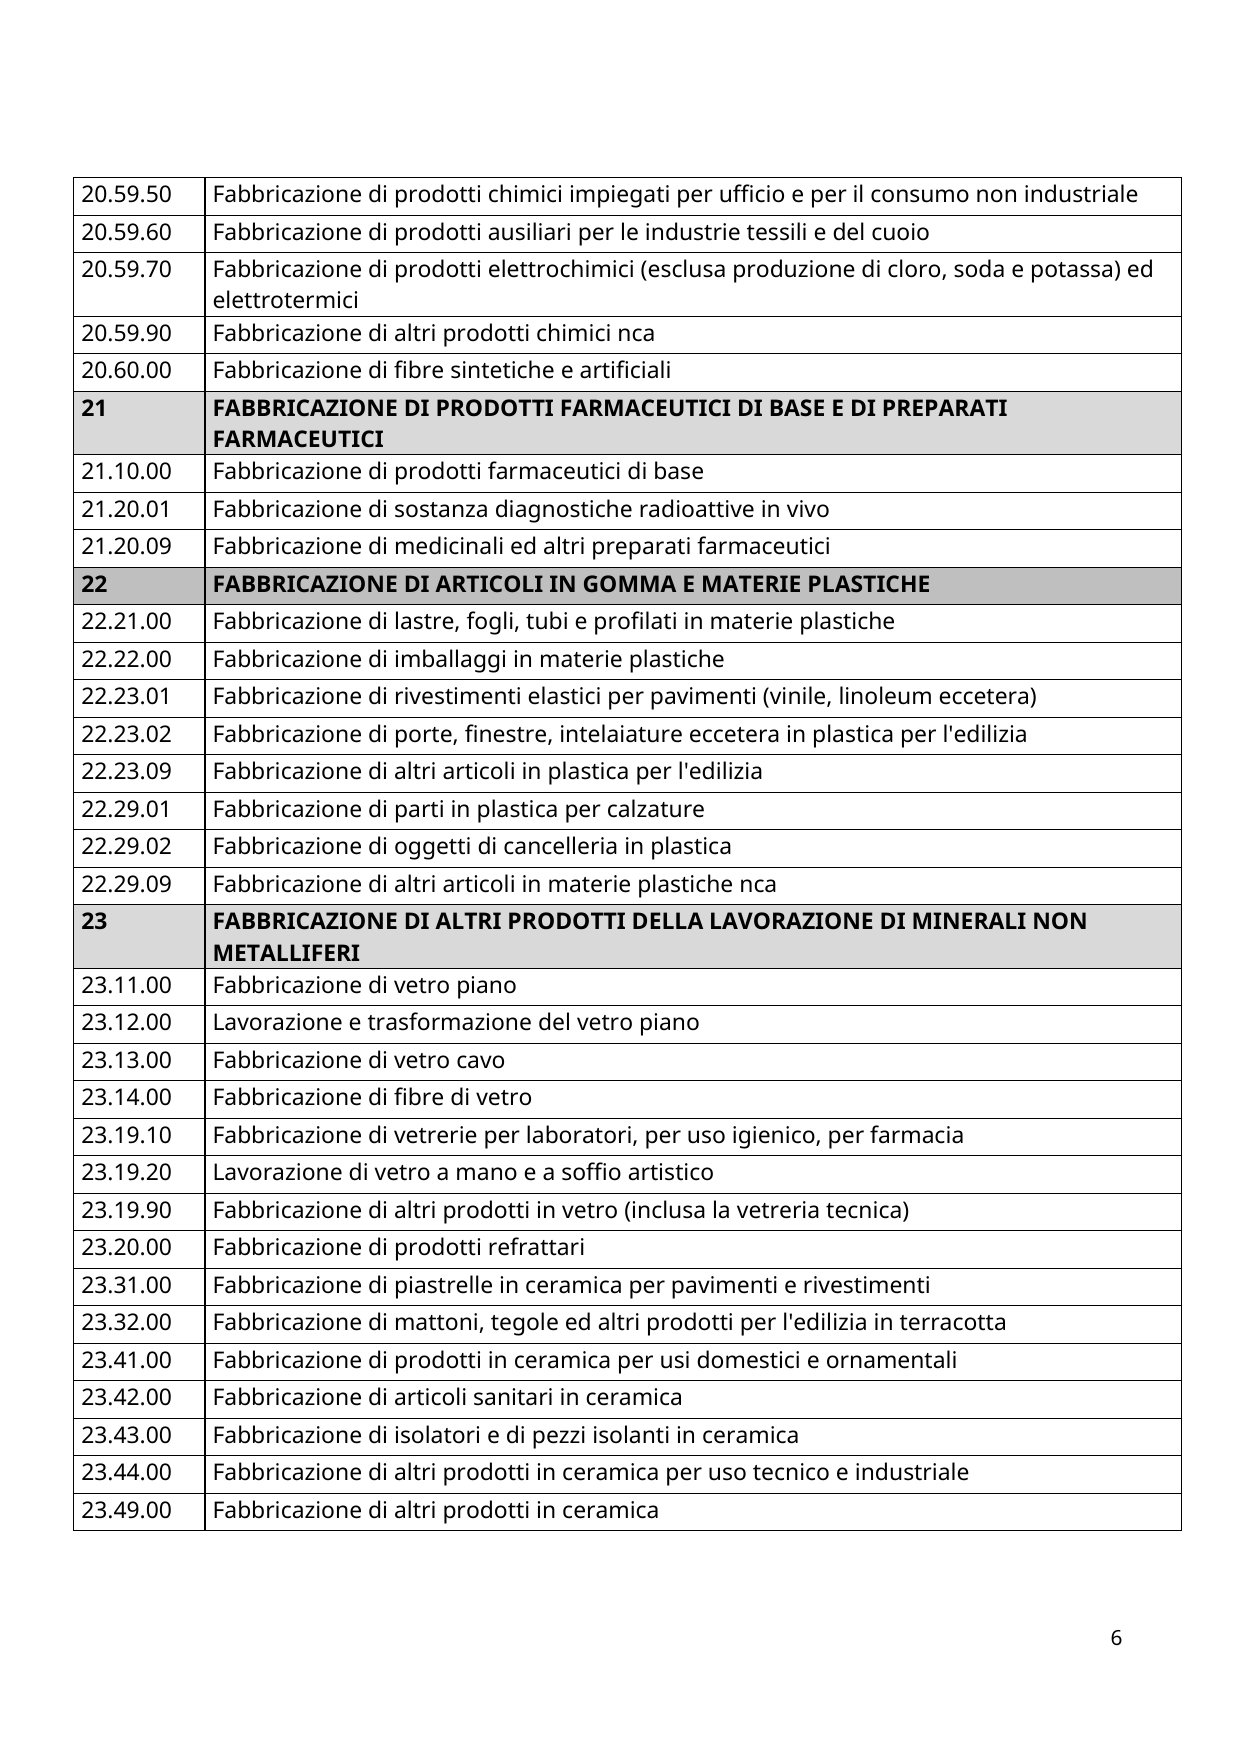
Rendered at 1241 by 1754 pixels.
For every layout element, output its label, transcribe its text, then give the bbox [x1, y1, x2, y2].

table_cell 23 [74, 905, 204, 968]
table_cell 23.44.00 [74, 1456, 204, 1493]
table_cell 22 [74, 568, 204, 604]
table_cell 23.31.00 [74, 1269, 204, 1305]
table_cell 20.59.70 [74, 253, 204, 316]
table_cell 20.59.60 [74, 216, 204, 252]
table_cell 21.10.00 [74, 455, 204, 492]
table_cell Fabbricazione di altri prodotti in ceramica [206, 1494, 1181, 1530]
table_cell Fabbricazione di prodotti in ceramica per usi domestici e ornamentali [206, 1344, 1181, 1380]
table_cell Fabbricazione di fibre sintetiche e artificiali [206, 354, 1181, 391]
table_cell 23.32.00 [74, 1306, 204, 1343]
table_cell Fabbricazione di prodotti elettrochimici (esclusa produzione di cloro, soda e potassa) ed elettrotermici [206, 253, 1181, 316]
table_cell 23.41.00 [74, 1344, 204, 1380]
table_cell Fabbricazione di altri articoli in plastica per l'edilizia [206, 755, 1181, 792]
table_cell Fabbricazione di parti in plastica per calzature [206, 793, 1181, 829]
table_cell 22.23.02 [74, 718, 204, 754]
table_cell 21.20.01 [74, 493, 204, 529]
table_cell Fabbricazione di sostanza diagnostiche radioattive in vivo [206, 493, 1181, 529]
table_cell 23.42.00 [74, 1381, 204, 1418]
table_cell Lavorazione di vetro a mano e a soffio artistico [206, 1156, 1181, 1193]
table_cell Fabbricazione di vetrerie per laboratori, per uso igienico, per farmacia [206, 1119, 1181, 1155]
table_cell 22.21.00 [74, 605, 204, 642]
table_cell Fabbricazione di fibre di vetro [206, 1081, 1181, 1118]
table_cell 20.59.50 [74, 178, 204, 215]
table_cell FABBRICAZIONE DI ARTICOLI IN GOMMA E MATERIE PLASTICHE [206, 568, 1181, 604]
table_cell 23.19.20 [74, 1156, 204, 1193]
table_cell FABBRICAZIONE DI PRODOTTI FARMACEUTICI DI BASE E DI PREPARATI FARMACEUTICI [206, 392, 1181, 454]
table_cell 23.14.00 [74, 1081, 204, 1118]
table_cell 21.20.09 [74, 530, 204, 567]
table_cell Fabbricazione di medicinali ed altri preparati farmaceutici [206, 530, 1181, 567]
table_cell 23.19.90 [74, 1194, 204, 1230]
table_cell Fabbricazione di altri prodotti chimici nca [206, 317, 1181, 353]
table_cell 22.22.00 [74, 643, 204, 679]
table_cell Fabbricazione di vetro piano [206, 969, 1181, 1005]
table_cell Fabbricazione di imballaggi in materie plastiche [206, 643, 1181, 679]
table_cell Fabbricazione di lastre, fogli, tubi e profilati in materie plastiche [206, 605, 1181, 642]
table_cell 21 [74, 392, 204, 454]
table_cell 23.43.00 [74, 1419, 204, 1455]
table_cell Fabbricazione di altri prodotti in ceramica per uso tecnico e industriale [206, 1456, 1181, 1493]
table_cell 22.23.01 [74, 680, 204, 717]
table_cell Fabbricazione di prodotti farmaceutici di base [206, 455, 1181, 492]
table_cell Fabbricazione di piastrelle in ceramica per pavimenti e rivestimenti [206, 1269, 1181, 1305]
table_cell Fabbricazione di rivestimenti elastici per pavimenti (vinile, linoleum eccetera) [206, 680, 1181, 717]
table_cell 20.59.90 [74, 317, 204, 353]
table_cell 22.23.09 [74, 755, 204, 792]
table_cell 23.11.00 [74, 969, 204, 1005]
table_cell Fabbricazione di prodotti ausiliari per le industrie tessili e del cuoio [206, 216, 1181, 252]
table_cell 22.29.01 [74, 793, 204, 829]
table_cell Fabbricazione di isolatori e di pezzi isolanti in ceramica [206, 1419, 1181, 1455]
table_cell Fabbricazione di altri prodotti in vetro (inclusa la vetreria tecnica) [206, 1194, 1181, 1230]
table_cell 23.12.00 [74, 1006, 204, 1043]
table_cell FABBRICAZIONE DI ALTRI PRODOTTI DELLA LAVORAZIONE DI MINERALI NON METALLIFERI [206, 905, 1181, 968]
table_cell 23.19.10 [74, 1119, 204, 1155]
table_cell Fabbricazione di mattoni, tegole ed altri prodotti per l'edilizia in terracotta [206, 1306, 1181, 1343]
table_cell 23.49.00 [74, 1494, 204, 1530]
table_cell Fabbricazione di articoli sanitari in ceramica [206, 1381, 1181, 1418]
table_cell 22.29.02 [74, 830, 204, 867]
table_cell 23.20.00 [74, 1231, 204, 1268]
table_cell Fabbricazione di prodotti refrattari [206, 1231, 1181, 1268]
table_cell Fabbricazione di oggetti di cancelleria in plastica [206, 830, 1181, 867]
table_cell 23.13.00 [74, 1044, 204, 1080]
table_cell Fabbricazione di vetro cavo [206, 1044, 1181, 1080]
table_cell Fabbricazione di altri articoli in materie plastiche nca [206, 868, 1181, 904]
table_cell 20.60.00 [74, 354, 204, 391]
table_cell Fabbricazione di prodotti chimici impiegati per ufficio e per il consumo non industriale [206, 178, 1181, 215]
table_cell Fabbricazione di porte, finestre, intelaiature eccetera in plastica per l'edilizia [206, 718, 1181, 754]
table_cell 22.29.09 [74, 868, 204, 904]
table_cell Lavorazione e trasformazione del vetro piano [206, 1006, 1181, 1043]
